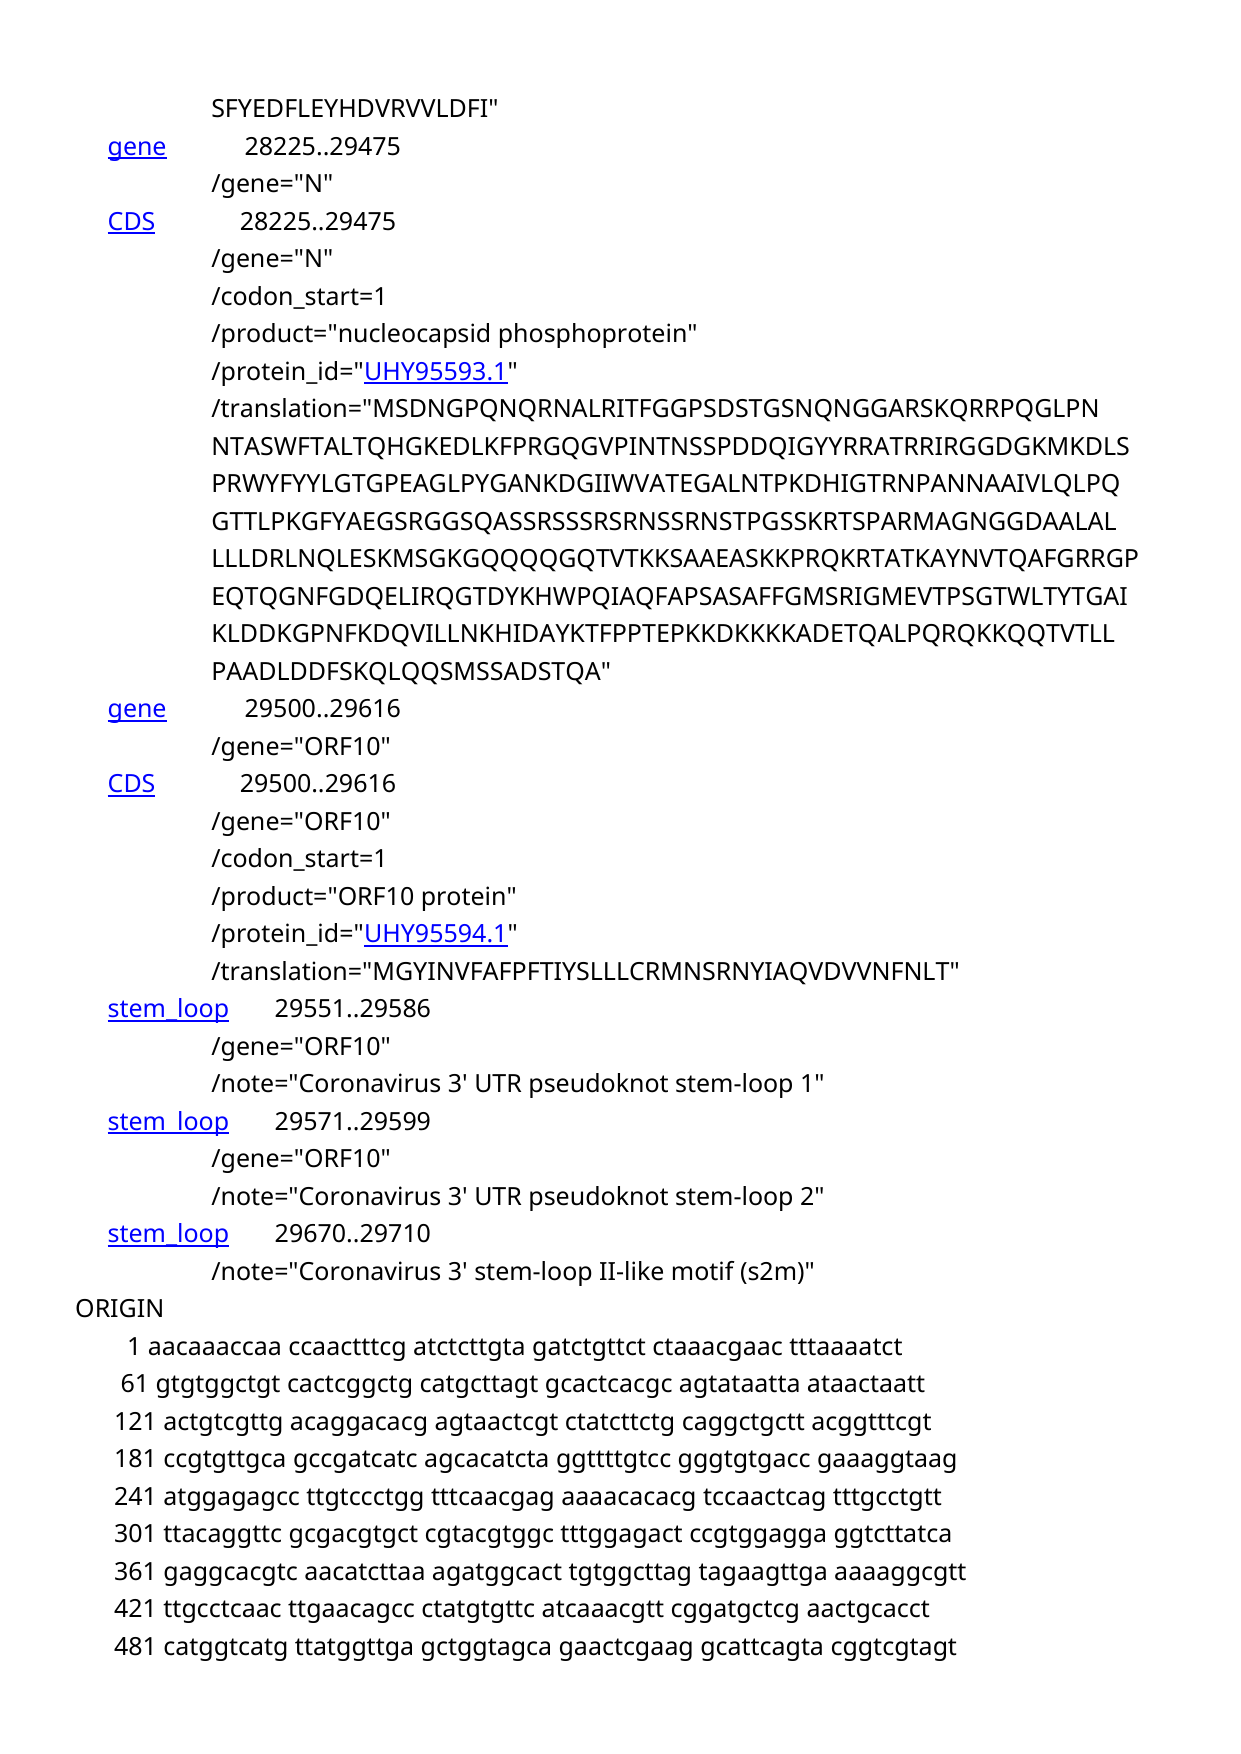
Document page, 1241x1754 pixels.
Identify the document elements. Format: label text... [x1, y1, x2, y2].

text /product="nucleocapsid phosphoprotein" [75, 314, 1165, 352]
text 241 atggagagcc ttgtccctgg tttcaacgag aaaacacacg tccaactcag tttgcctgtt [75, 1477, 1165, 1514]
text /gene="ORF10" [75, 1139, 1165, 1177]
text /gene="ORF10" [75, 802, 1165, 839]
text /protein_id="UHY95594.1" [75, 914, 1165, 952]
text /translation="MSDNGPQNQRNALRITFGGPSDSTGSNQNGGARSKQRRPQGLPN [75, 389, 1165, 427]
text /gene="ORF10" [75, 727, 1165, 764]
text PRWYFYYLGTGPEAGLPYGANKDGIIWVATEGALNTPKDHIGTRNPANNAAIVLQLPQ [75, 464, 1165, 502]
text 121 actgtcgttg acaggacacg agtaactcgt ctatcttctg caggctgctt acggtttcgt [75, 1402, 1165, 1439]
text /gene="ORF10" [75, 1027, 1165, 1064]
text 1 aacaaaccaa ccaactttcg atctcttgta gatctgttct ctaaacgaac tttaaaatct [75, 1327, 1165, 1364]
text gene 28225..29475 [75, 127, 1165, 164]
text /codon_start=1 [75, 839, 1165, 877]
text EQTQGNFGDQELIRQGTDYKHWPQIAQFAPSASAFFGMSRIGMEVTPSGTWLTYTGAI [75, 577, 1165, 614]
text /codon_start=1 [75, 277, 1165, 314]
text SFYEDFLEYHDVRVVLDFI" [75, 89, 1165, 127]
text /gene="N" [75, 239, 1165, 277]
text GTTLPKGFYAEGSRGGSQASSRSSSRSRNSSRNSTPGSSKRTSPARMAGNGGDAALAL [75, 502, 1165, 539]
text /note="Coronavirus 3' UTR pseudoknot stem-loop 1" [75, 1064, 1165, 1102]
text CDS 28225..29475 [75, 202, 1165, 239]
text ORIGIN [75, 1289, 1165, 1327]
text 181 ccgtgttgca gccgatcatc agcacatcta ggttttgtcc gggtgtgacc gaaaggtaag [75, 1439, 1165, 1477]
text CDS 29500..29616 [75, 764, 1165, 802]
text 421 ttgcctcaac ttgaacagcc ctatgtgttc atcaaacgtt cggatgctcg aactgcacct [75, 1589, 1165, 1627]
text 61 gtgtggctgt cactcggctg catgcttagt gcactcacgc agtataatta ataactaatt [75, 1364, 1165, 1402]
text 361 gaggcacgtc aacatcttaa agatggcact tgtggcttag tagaagttga aaaaggcgtt [75, 1552, 1165, 1589]
text /product="ORF10 protein" [75, 877, 1165, 914]
text /note="Coronavirus 3' stem-loop II-like motif (s2m)" [75, 1252, 1165, 1289]
text stem_loop 29670..29710 [75, 1214, 1165, 1252]
text stem_loop 29571..29599 [75, 1102, 1165, 1139]
text /note="Coronavirus 3' UTR pseudoknot stem-loop 2" [75, 1177, 1165, 1214]
text /gene="N" [75, 164, 1165, 202]
text 481 catggtcatg ttatggttga gctggtagca gaactcgaag gcattcagta cggtcgtagt [75, 1627, 1165, 1664]
text NTASWFTALTQHGKEDLKFPRGQGVPINTNSSPDDQIGYYRRATRRIRGGDGKMKDLS [75, 427, 1165, 464]
text PAADLDDFSKQLQQSMSSADSTQA" [75, 652, 1165, 689]
text gene 29500..29616 [75, 689, 1165, 727]
text /protein_id="UHY95593.1" [75, 352, 1165, 389]
text /translation="MGYINVFAFPFTIYSLLLCRMNSRNYIAQVDVVNFNLT" [75, 952, 1165, 989]
text 301 ttacaggttc gcgacgtgct cgtacgtggc tttggagact ccgtggagga ggtcttatca [75, 1514, 1165, 1552]
text KLDDKGPNFKDQVILLNKHIDAYKTFPPTEPKKDKKKKADETQALPQRQKKQQTVTLL [75, 614, 1165, 652]
text stem_loop 29551..29586 [75, 989, 1165, 1027]
text LLLDRLNQLESKMSGKGQQQQGQTVTKKSAAEASKKPRQKRTATKAYNVTQAFGRRGP [75, 539, 1165, 577]
